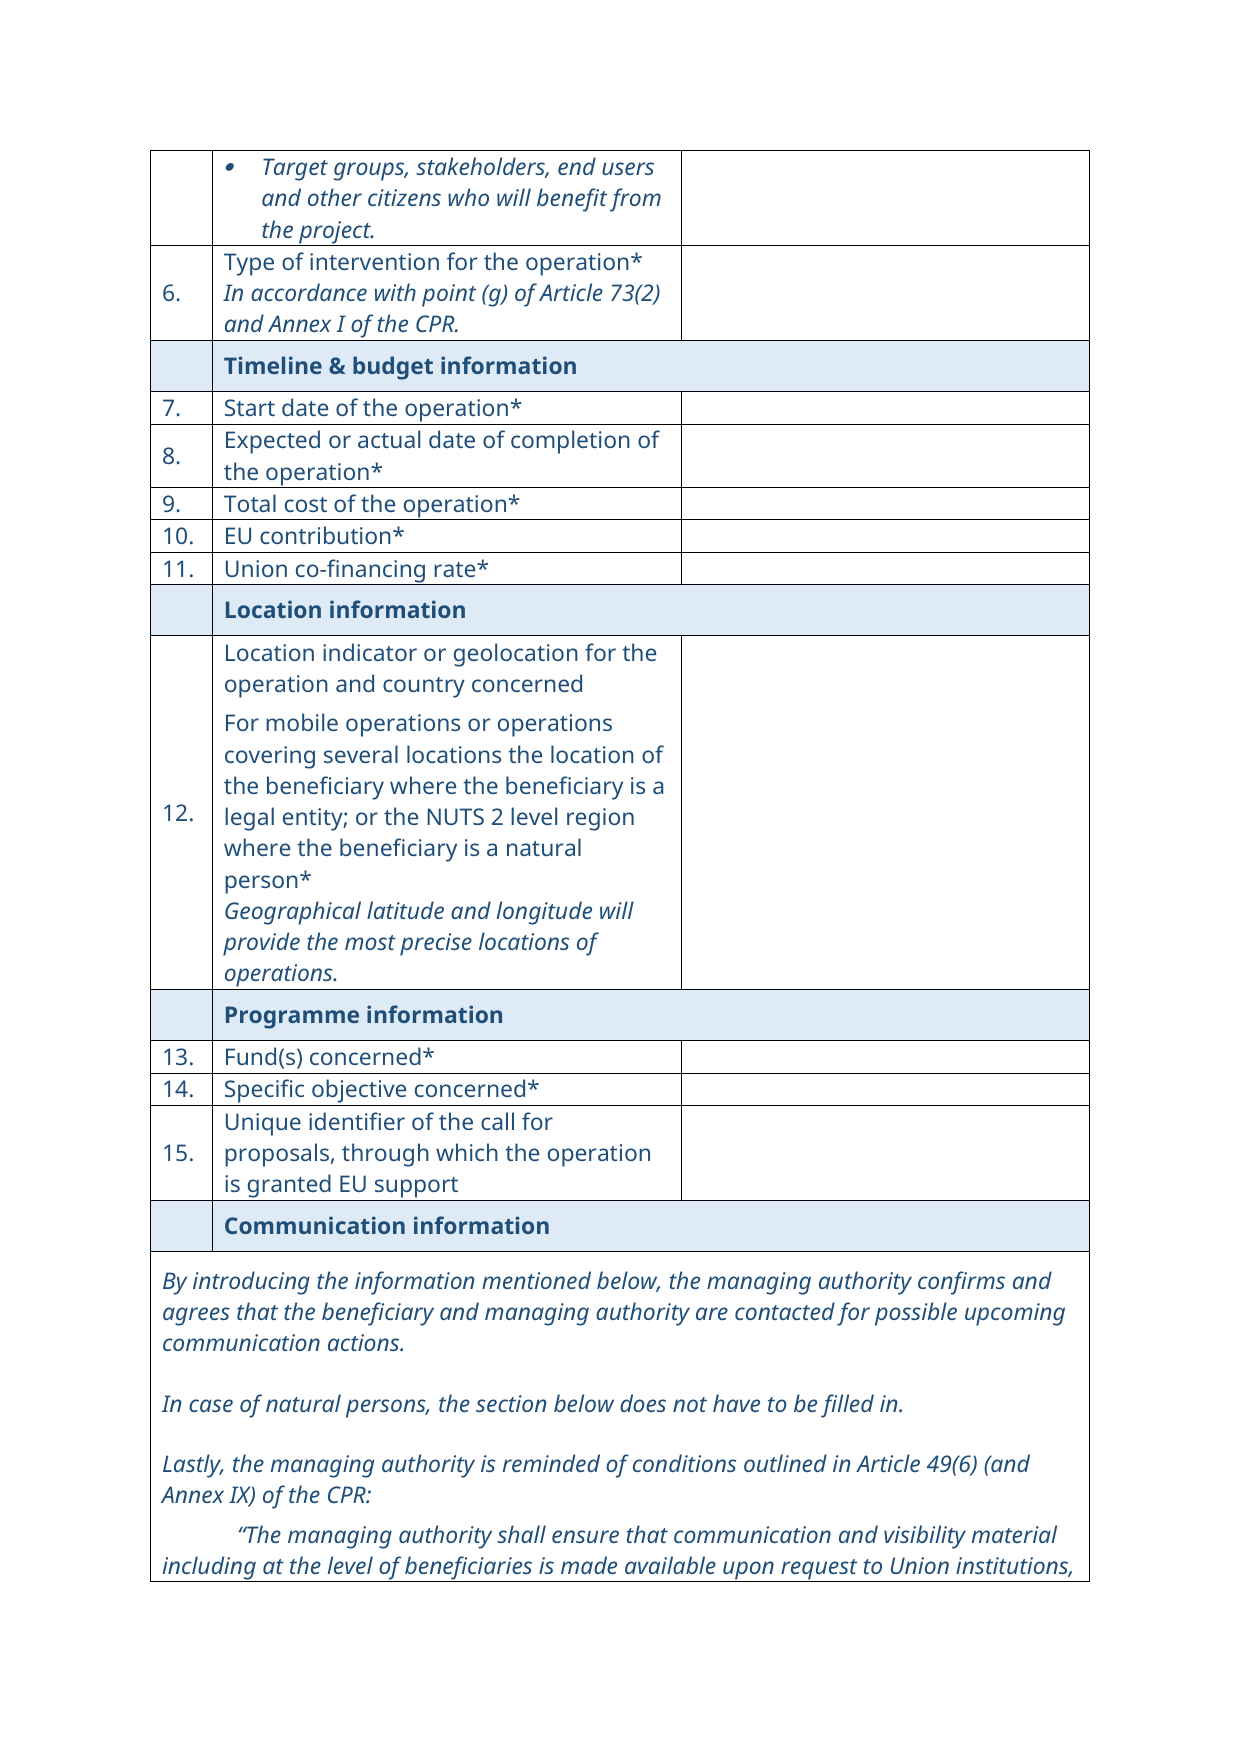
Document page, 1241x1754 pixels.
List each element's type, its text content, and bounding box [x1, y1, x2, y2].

table_cell [682, 425, 1089, 487]
table_cell [682, 392, 1089, 423]
table_cell Union co-financing rate* [213, 553, 681, 584]
table_cell Unique identifier of the call for proposals, through which the operation is granted EU support [213, 1106, 681, 1199]
table_cell Specific objective concerned* [213, 1074, 681, 1105]
table_cell [151, 341, 212, 391]
table_cell [682, 1041, 1089, 1072]
table_cell 10. [151, 520, 212, 552]
table_cell Type of intervention for the operation* In accordance with point (g) of Article 73(2) and Annex I of the CPR. [213, 246, 681, 339]
table_cell [682, 520, 1089, 552]
table_cell [682, 246, 1089, 339]
table_cell Communication information [213, 1201, 1089, 1251]
table_cell 12. [151, 636, 212, 988]
table_cell 13. [151, 1041, 212, 1072]
table_cell 5. [151, 151, 212, 245]
table_cell Programme information [213, 990, 1089, 1040]
table_cell EU contribution* [213, 520, 681, 552]
table_cell Expected or actual date of completion of the operation* [213, 425, 681, 487]
table_cell [151, 990, 212, 1040]
table_cell 8. [151, 425, 212, 487]
table_cell 6. [151, 246, 212, 339]
table_cell [682, 151, 1089, 245]
table_cell [682, 1074, 1089, 1105]
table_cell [151, 1252, 1089, 1581]
table_cell [151, 1201, 212, 1251]
table_cell Location indicator or geolocation for the operation and country concerned For mobile operations or operations covering several locations the location of the beneficiary where the beneficiary is a legal entity; or the NUTS 2 level region where the beneficiary is a natural person* Geographical latitude and longitude will provide the most precise locations of operations. [213, 636, 681, 988]
table_cell Total cost of the operation* [213, 488, 681, 519]
table_cell Start date of the operation* [213, 392, 681, 423]
table_cell 11. [151, 553, 212, 584]
table_cell 9. [151, 488, 212, 519]
table_cell [682, 488, 1089, 519]
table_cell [213, 151, 681, 245]
table_cell 14. [151, 1074, 212, 1105]
table_cell Location information [213, 585, 1089, 635]
table_cell [682, 636, 1089, 988]
table_cell [682, 1106, 1089, 1199]
table_cell 15. [151, 1106, 212, 1199]
table_cell [682, 553, 1089, 584]
table_cell 7. [151, 392, 212, 423]
table_cell Fund(s) concerned* [213, 1041, 681, 1072]
table_cell Timeline & budget information [213, 341, 1089, 391]
table_cell [151, 585, 212, 635]
